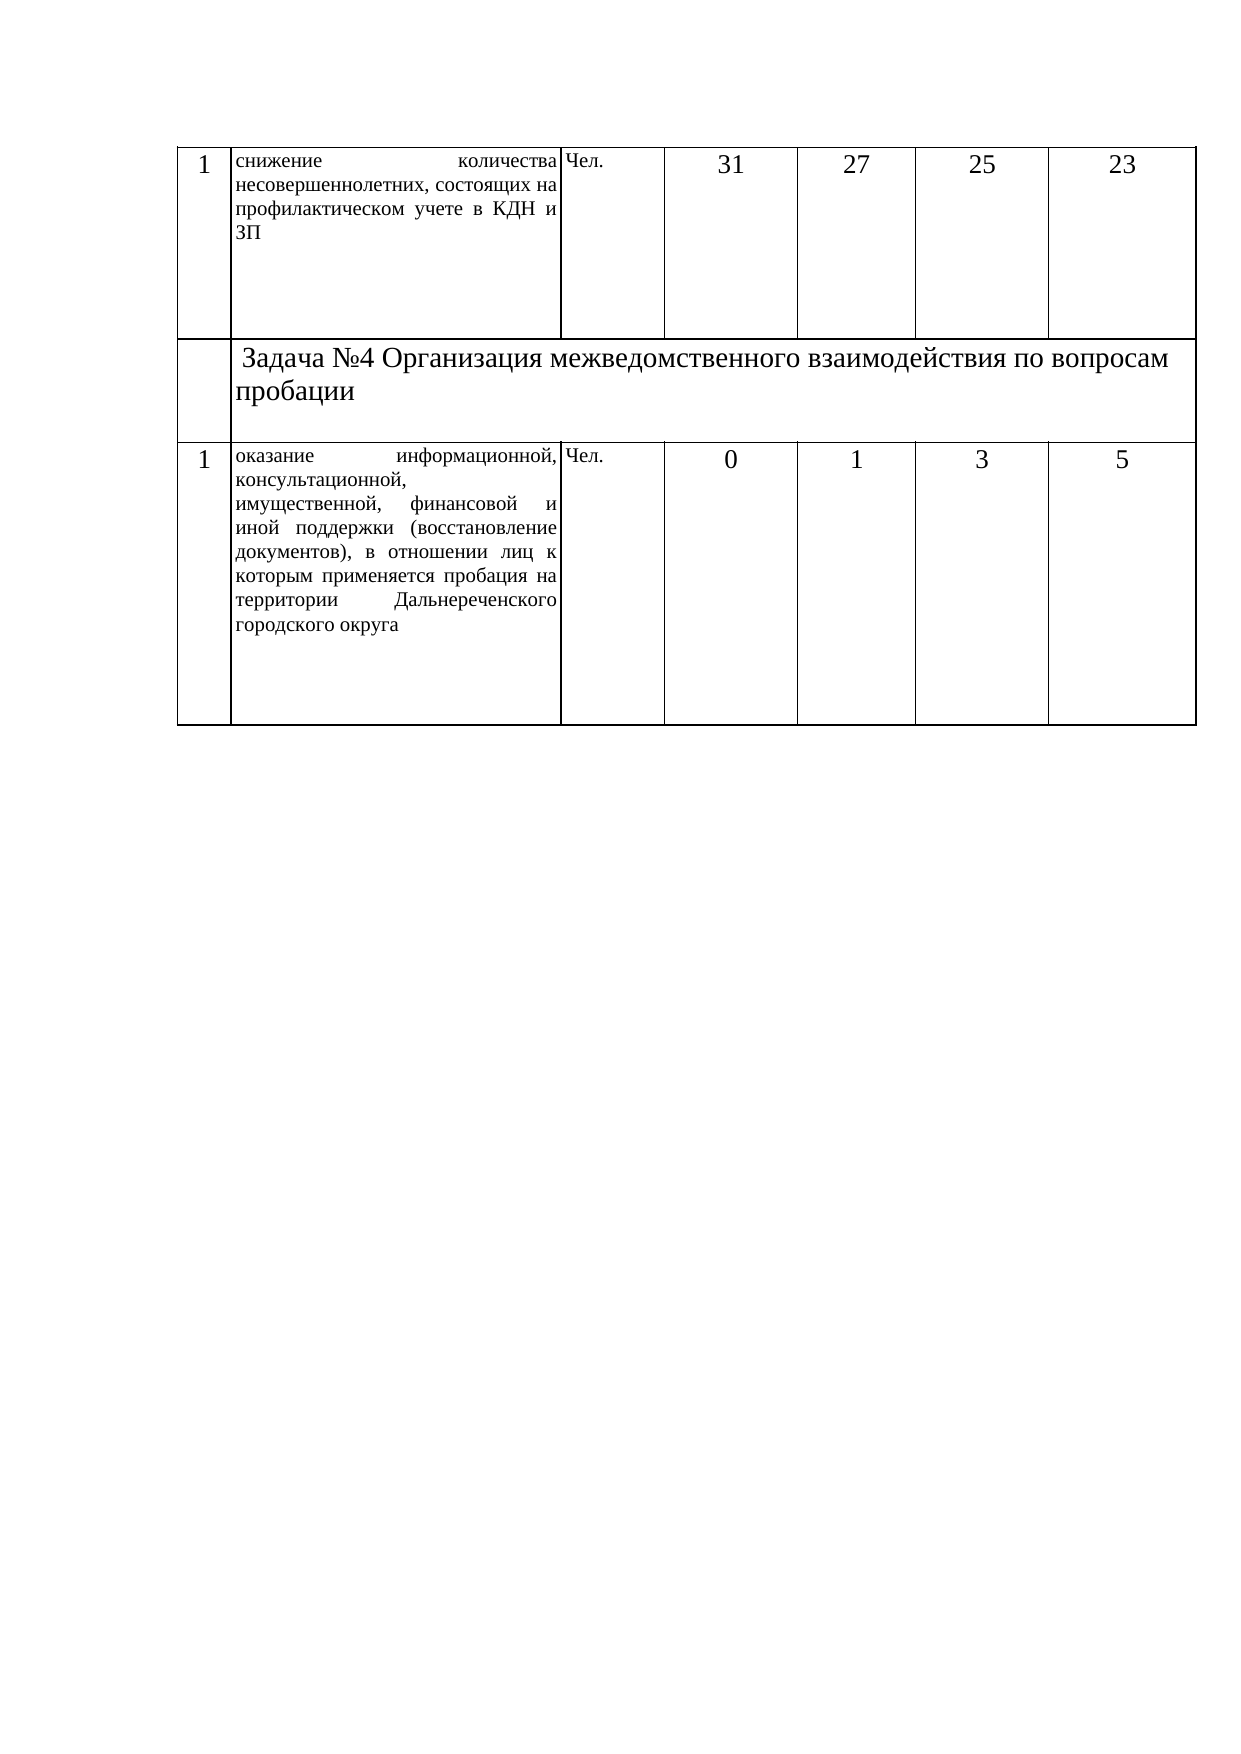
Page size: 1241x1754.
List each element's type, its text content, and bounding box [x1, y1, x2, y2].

table_cell 5 [1049, 443, 1195, 724]
table_cell Чел. [562, 443, 664, 724]
table_cell 1 [178, 148, 230, 338]
table_cell Задача №4 Организация межведомственного взаимодействия по вопросам пробации [232, 340, 1195, 441]
table_cell 23 [1049, 148, 1195, 338]
table_cell 1 [178, 443, 230, 724]
table_cell [178, 340, 230, 441]
table_cell снижение количества несовершеннолетних, состоящих на профилактическом учете в КДН и ЗП [232, 148, 560, 338]
table_cell 31 [665, 148, 797, 338]
table_cell 3 [916, 443, 1048, 724]
table_cell 25 [916, 148, 1048, 338]
table_cell оказание информационной, консультационной, имущественной, финансовой и иной поддержки (восстановление документов), в отношении лиц к которым применяется пробация на территории Дальнереченского городского округа [232, 443, 560, 724]
table_cell Чел. [562, 148, 664, 338]
table_cell 1 [798, 443, 915, 724]
table_cell 27 [798, 148, 915, 338]
table_cell 0 [665, 443, 797, 724]
